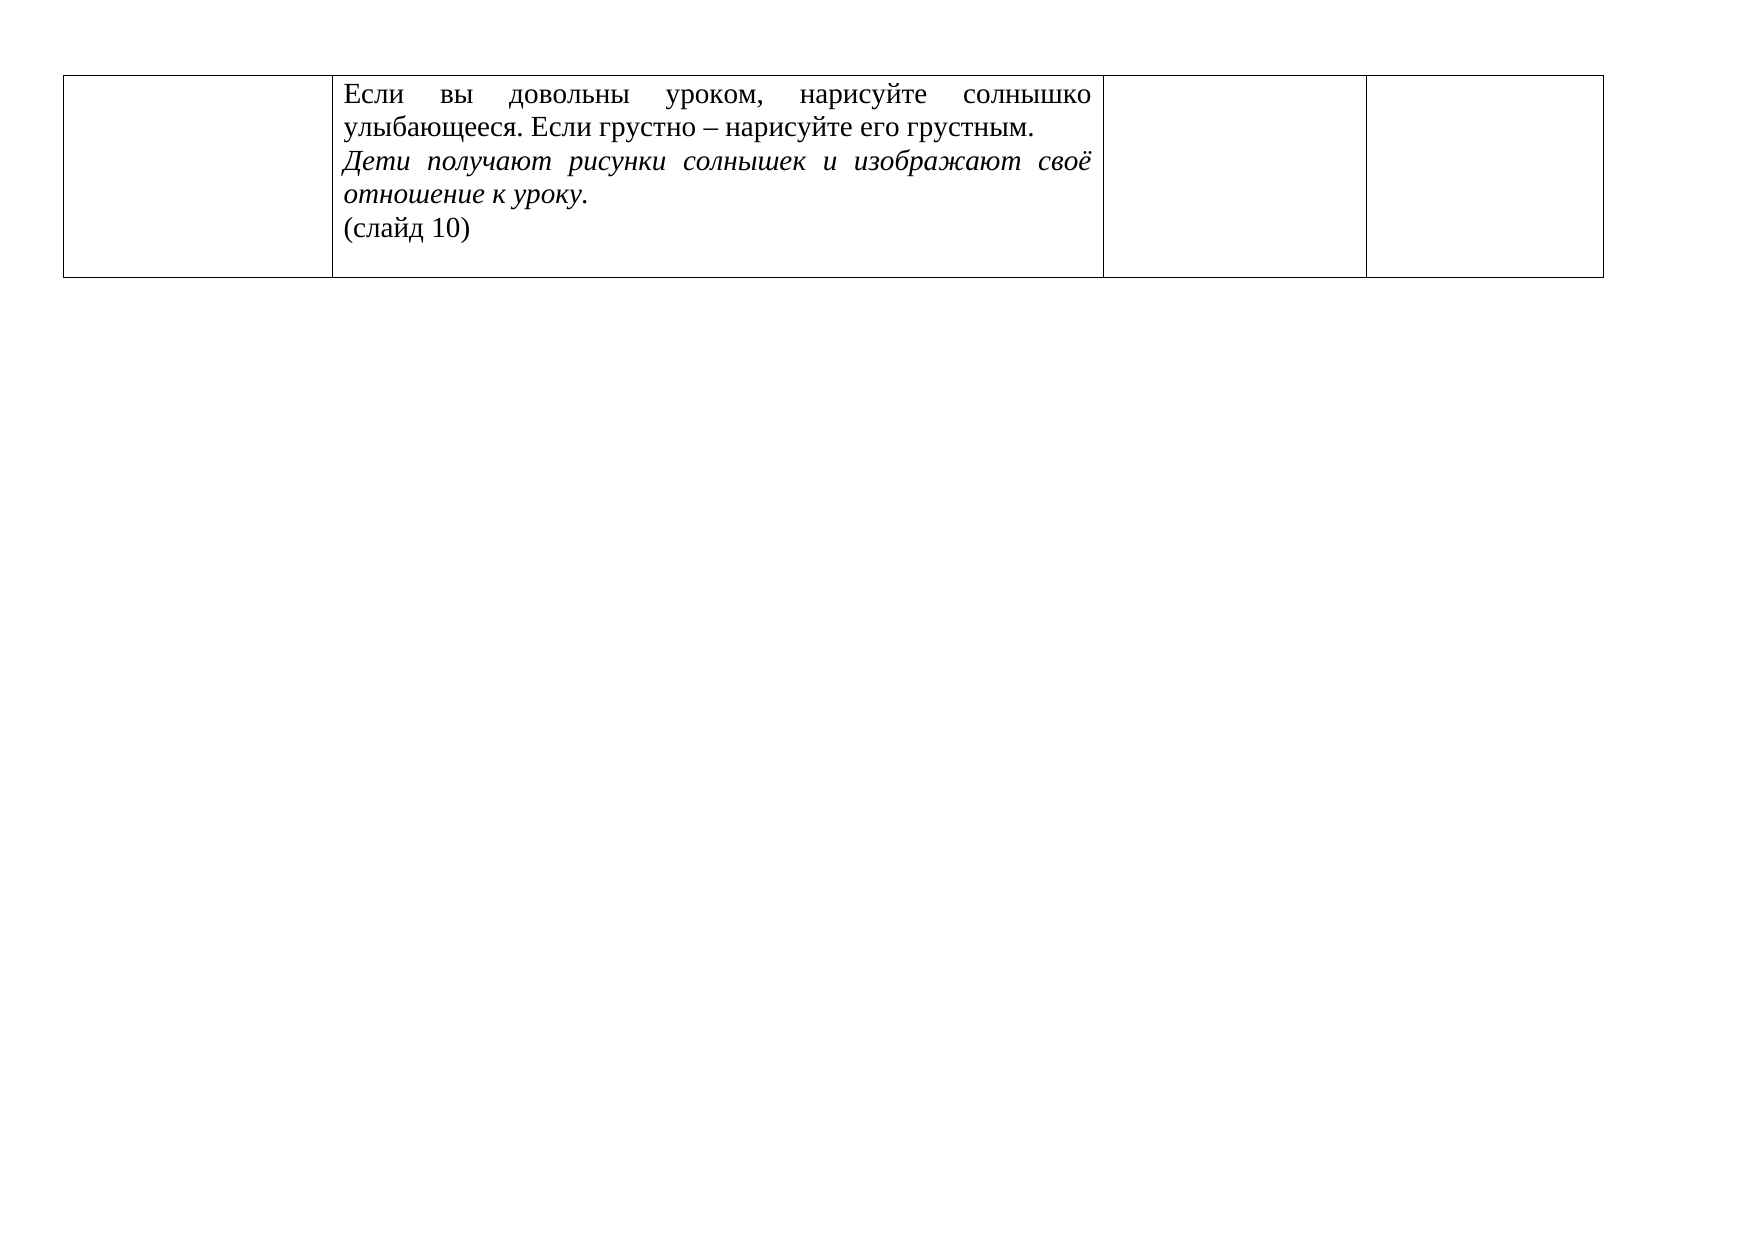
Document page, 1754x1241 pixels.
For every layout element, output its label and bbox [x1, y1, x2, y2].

table_cell [333, 76, 1103, 277]
table_cell [64, 76, 332, 277]
table_cell [1104, 76, 1366, 277]
table_cell [1367, 76, 1603, 277]
